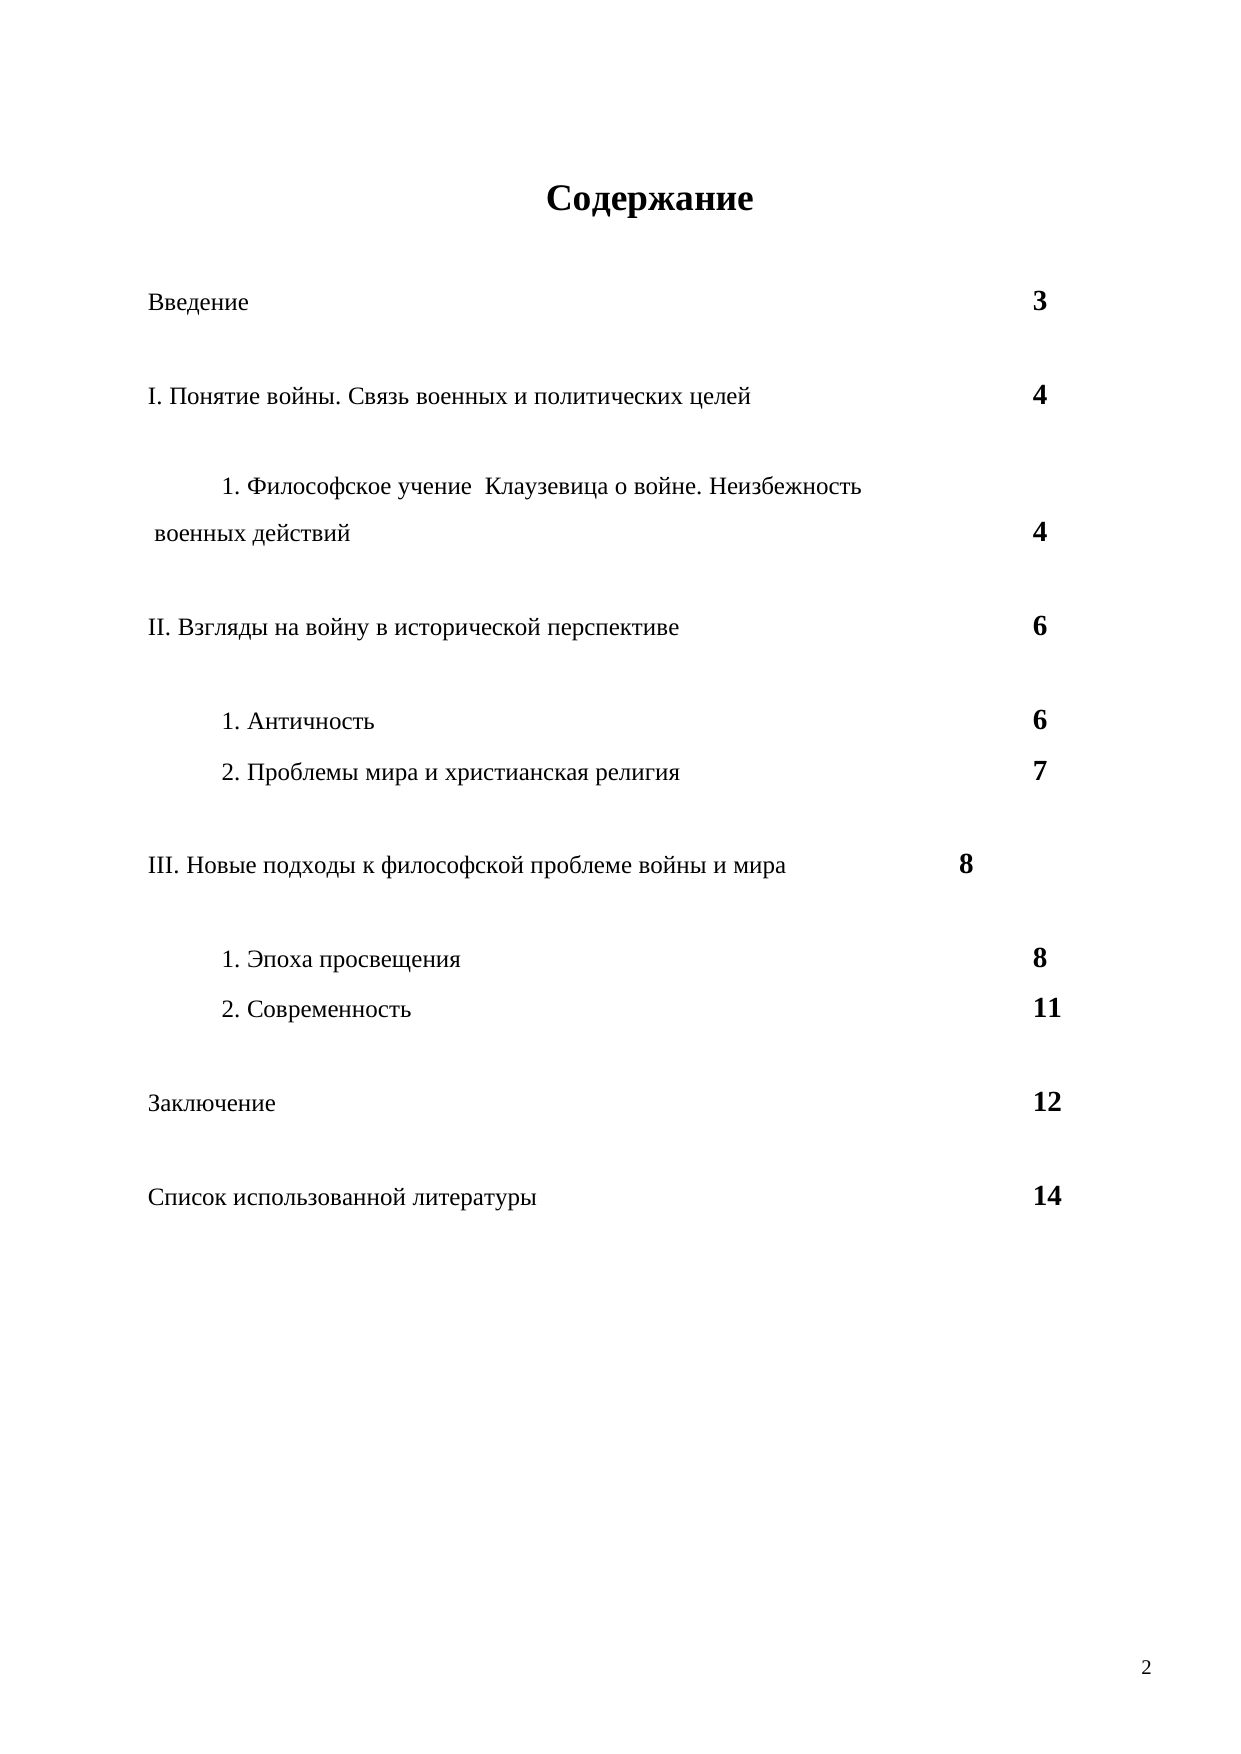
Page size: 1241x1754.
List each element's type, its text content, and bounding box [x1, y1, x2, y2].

text Содержание [148, 176, 1152, 218]
text Введение 3 [148, 283, 1152, 317]
text 2. Проблемы мира и христианская религия 7 [148, 753, 1152, 786]
text 2. Современность 11 [148, 991, 1152, 1024]
text военных действий 4 [148, 515, 1152, 548]
text II. Взгляды на войну в исторической перспективе 6 [148, 609, 1152, 642]
text 1. Античность 6 [148, 702, 1152, 736]
text 1. Философское учение Клаузевица о войне. Неизбежность [148, 471, 1152, 500]
text I. Понятие войны. Связь военных и политических целей 4 [148, 377, 1152, 411]
text Список использованной литературы 14 [148, 1178, 1152, 1212]
text Заключение 12 [148, 1085, 1152, 1118]
text III. Новые подходы к философской проблеме войны и мира 8 [148, 847, 1152, 880]
text 1. Эпоха просвещения 8 [148, 941, 1152, 974]
